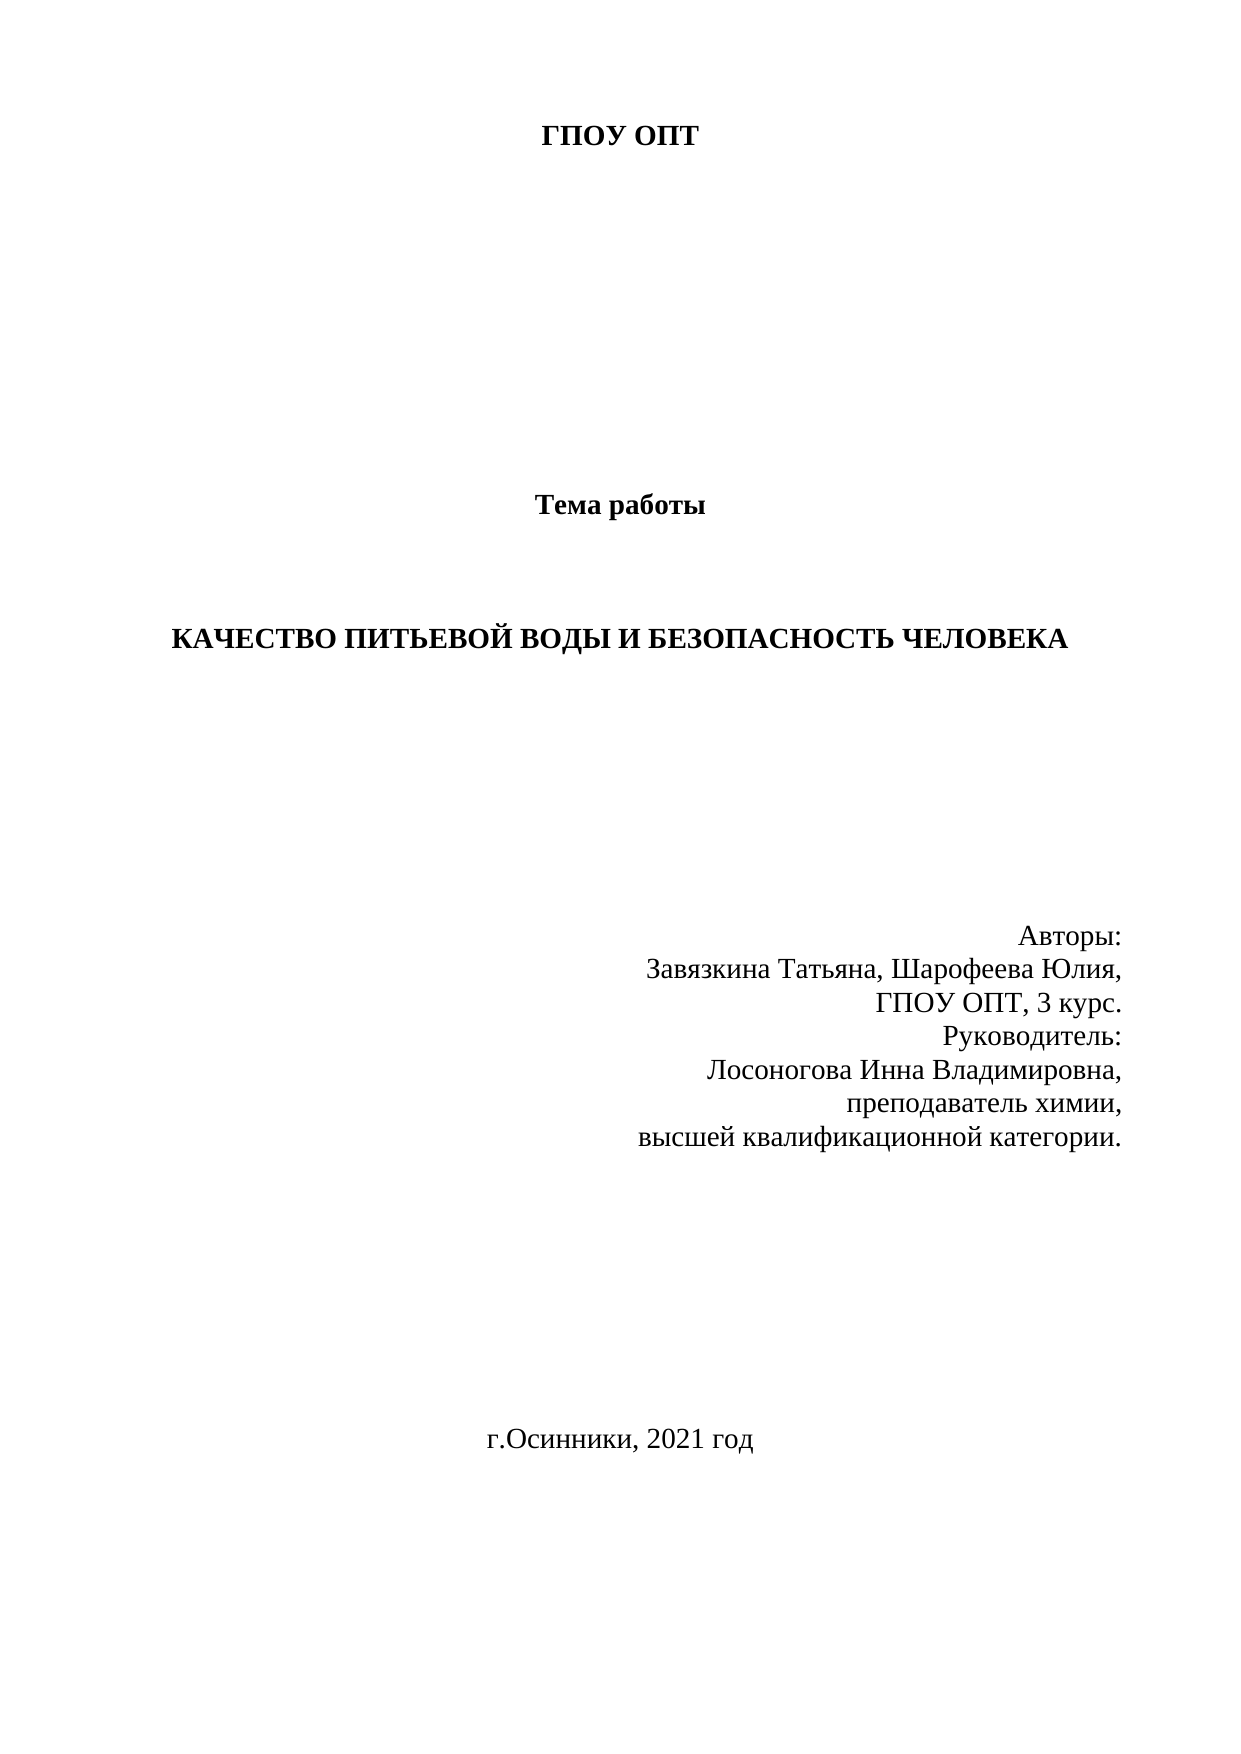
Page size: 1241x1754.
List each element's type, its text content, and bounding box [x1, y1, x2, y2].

text ГПОУ ОПТ, 3 курс. [118, 985, 1122, 1018]
text КАЧЕСТВО ПИТЬЕВОЙ ВОДЫ И БЕЗОПАСНОСТЬ ЧЕЛОВЕКА [118, 621, 1122, 655]
text преподаватель химии, [118, 1085, 1122, 1119]
text г.Осинники, 2021 год [118, 1421, 1122, 1454]
text ГПОУ ОПТ [118, 118, 1122, 152]
text высшей квалификационной категории. [118, 1119, 1122, 1152]
text Тема работы [118, 487, 1122, 521]
text Лосоногова Инна Владимировна, [118, 1052, 1122, 1085]
text Авторы: [118, 918, 1122, 951]
text Завязкина Татьяна, Шарофеева Юлия, [118, 951, 1122, 985]
text Руководитель: [118, 1018, 1122, 1052]
